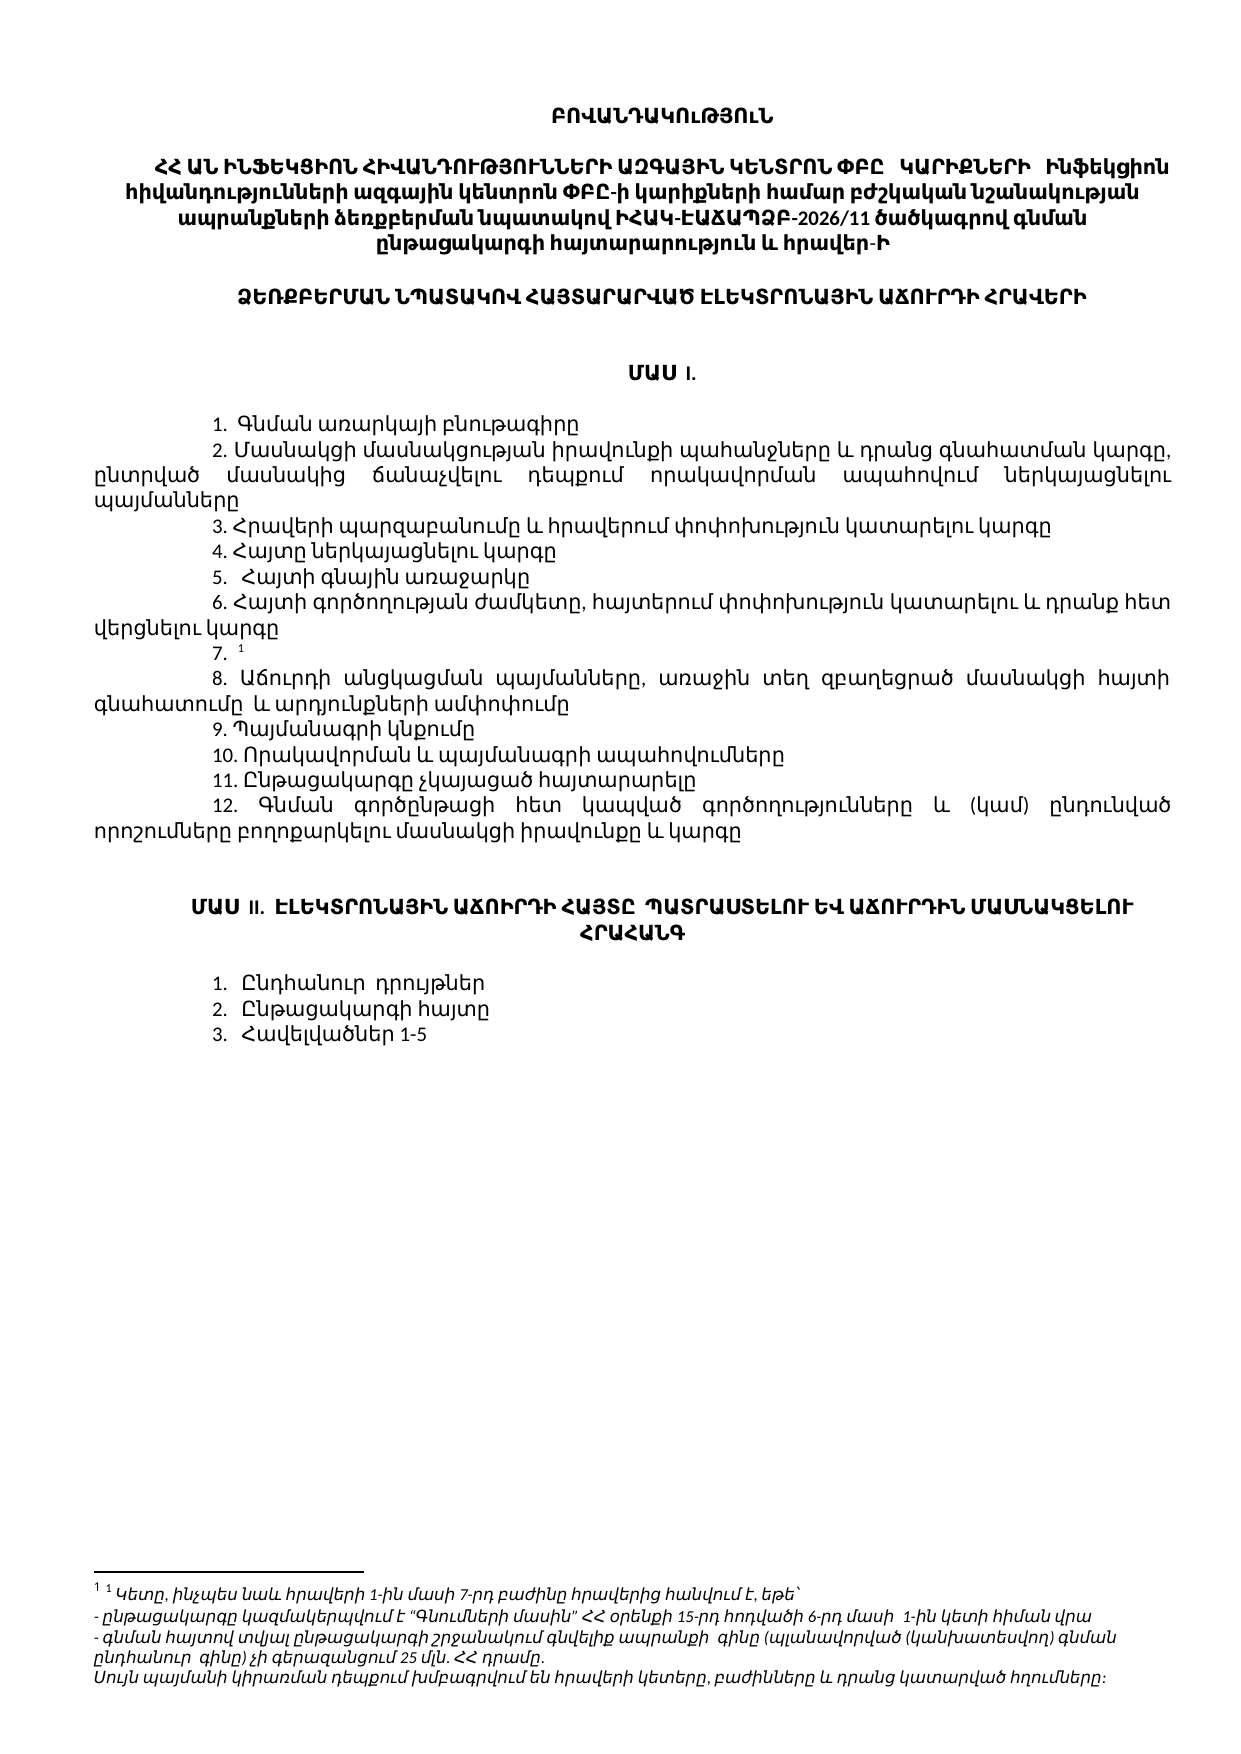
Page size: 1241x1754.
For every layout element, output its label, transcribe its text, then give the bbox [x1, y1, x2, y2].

text ՄԱՍ II. ԷԼԵԿՏՐՈՆԱՅԻՆ ԱՃՈԻՐԴԻ ՀԱՅՏԸ ՊԱՏՐԱՍՏԵԼՈՒ ԵՎ ԱՃՈՒՐԴԻՆ ՄԱՍՆԱԿՑԵԼՈՒ ՀՐԱՀԱՆԳ [94, 894, 1171, 945]
text 2. Մասնակցի մասնակցության իրավունքի պահանջները և դրանց գնահատման կարգը, ընտրված մասնակից ճանաչվելու դեպքում որակավորման ապահովում ներկայացնելու պայմանները [94, 437, 1171, 513]
text 6. Հայտի գործողության ժամկետը, հայտերում փոփոխություն կատարելու և դրանք հետ վերցնելու կարգը [94, 589, 1171, 640]
text ՀՀ ԱՆ ԻՆՖԵԿՑԻՈՆ ՀԻՎԱՆԴՈՒԹՅՈՒՆՆԵՐԻ ԱԶԳԱՅԻՆ ԿԵՆՏՐՈՆ ՓԲԸ ԿԱՐԻՔՆԵՐԻ Ինֆեկցիոն հիվանդությունների ազգային կենտրոն ՓԲԸ-ի կարիքների համար բժշկական նշանակության ապրանքների ձեռքբերման նպատակով ԻՀԱԿ-ԷԱՃԱՊՁԲ-2026/11 ծածկագրով գնման ընթացակարգի հայտարարություն և հրավեր-Ի [94, 154, 1171, 256]
text 1. Գնման առարկայի բնութագիրը [94, 411, 1171, 437]
text 12. Գնման գործընթացի հետ կապված գործողությունները և (կամ) ընդունված որոշումները բողոքարկելու մասնակցի իրավունքը և կարգը [94, 793, 1171, 843]
text 2. Ընթացակարգի հայտը [94, 996, 1171, 1021]
text 9. Պայմանագրի կնքումը [94, 716, 1171, 742]
text 4. Հայտը ներկայացնելու կարգը [94, 538, 1171, 564]
text 1. Ընդհանուր դրույթներ [94, 971, 1171, 996]
text 3. Հրավերի պարզաբանումը և հրավերում փոփոխություն կատարելու կարգը [94, 513, 1171, 538]
text ԲՈՎԱՆԴԱԿՈւԹՅՈւՆ [94, 103, 1171, 128]
text 5. Հայտի գնային առաջարկը [94, 564, 1171, 589]
text 11. Ընթացակարգը չկայացած հայտարարելը [94, 767, 1171, 793]
text ՁԵՌՔԲԵՐՄԱՆ ՆՊԱՏԱԿՈՎ ՀԱՅՏԱՐԱՐՎԱԾ ԷԼԵԿՏՐՈՆԱՅԻՆ ԱՃՈՒՐԴԻ ՀՐԱՎԵՐԻ [94, 284, 1171, 310]
text 10. Որակավորման և պայմանագրի ապահովումները [94, 742, 1171, 767]
text 8. Աճուրդի անցկացման պայմանները, առաջին տեղ զբաղեցրած մասնակցի հայտի գնահատումը և արդյունքների ամփոփումը [94, 666, 1171, 716]
text 7. 1 [94, 640, 1171, 666]
text ՄԱՍ I. [94, 361, 1171, 386]
text 3. Հավելվածներ 1-5 [94, 1021, 1171, 1047]
